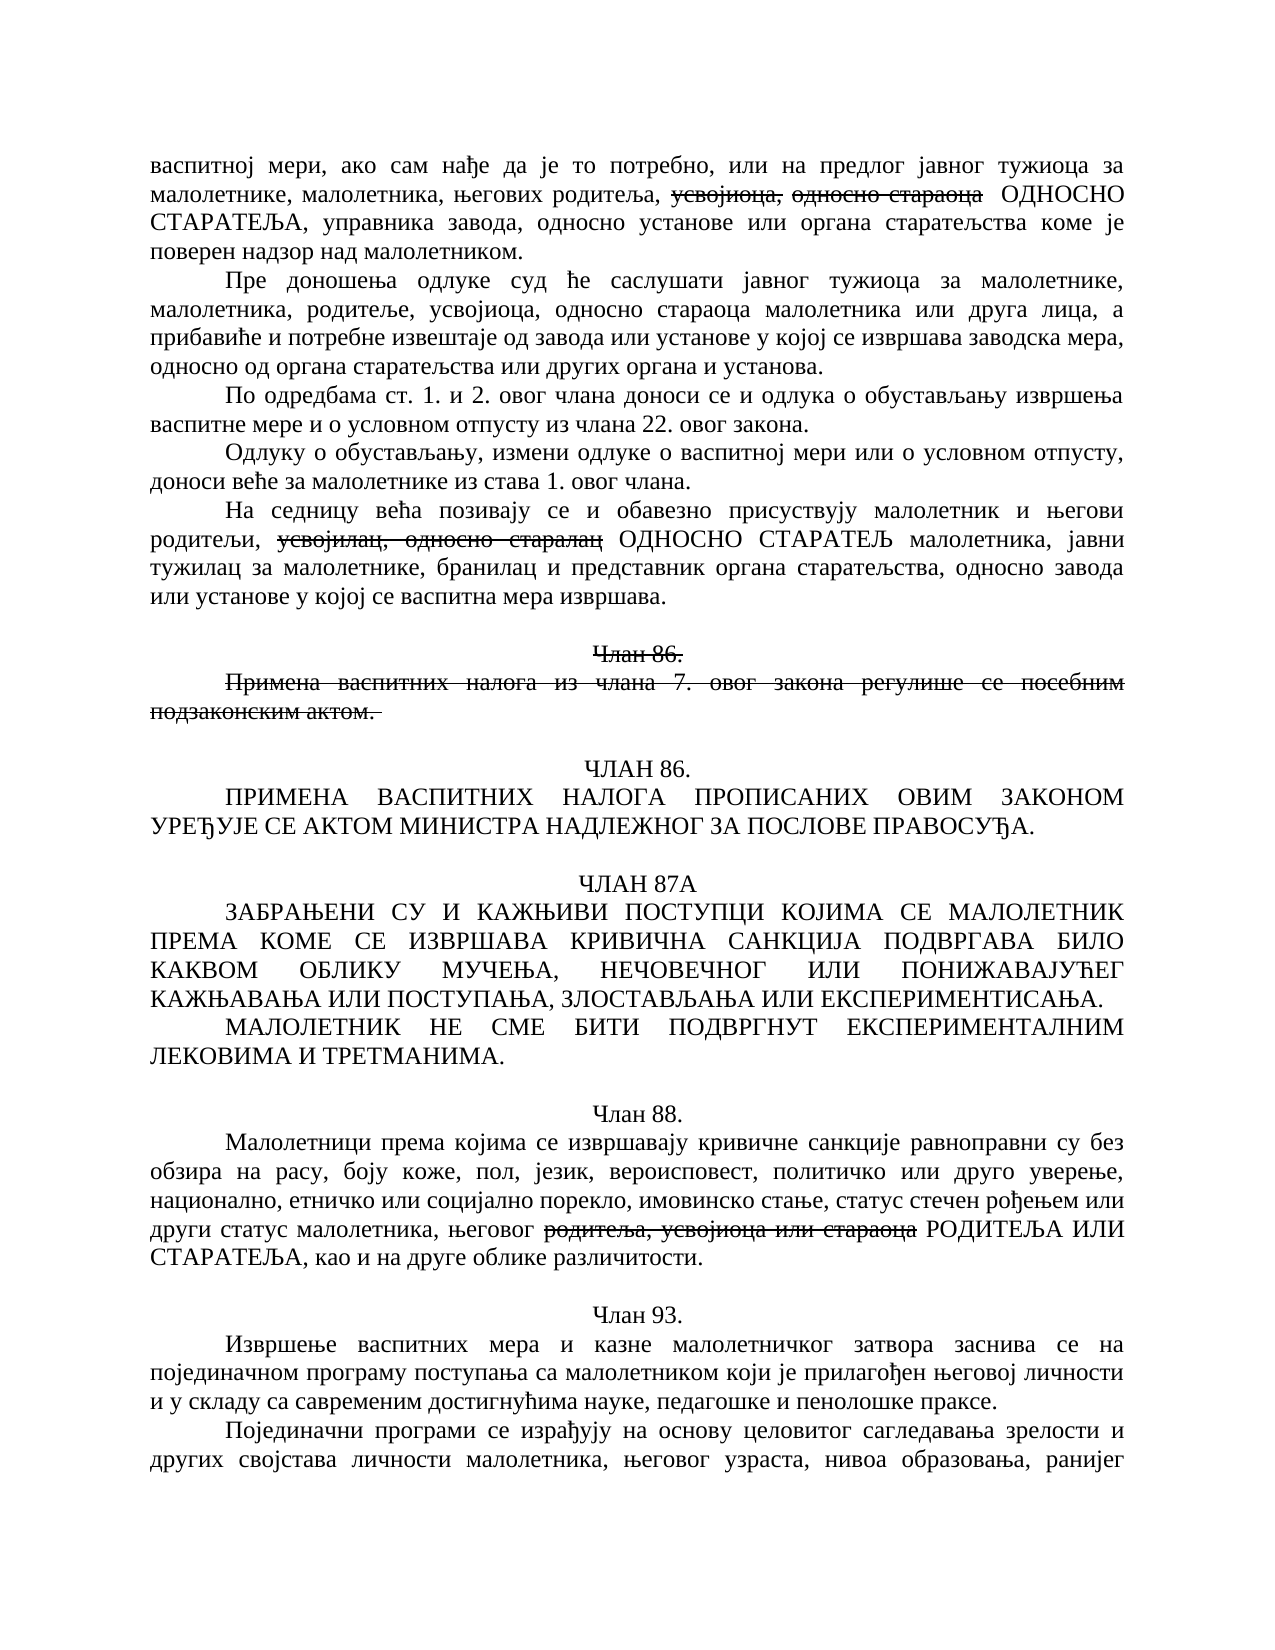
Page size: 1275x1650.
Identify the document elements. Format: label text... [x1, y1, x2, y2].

text На седницу већа позивају се и обавезно присуствују малолетник и његови родитељи, усвојилац, односно старалац ОДНОСНО СТАРАТЕЉ малолетника, јавни тужилац за малолетнике, бранилац и представник органа старатељства, односно завода или установе у којој се васпитна мера извршава. [150, 495, 1125, 610]
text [150, 1415, 1125, 1472]
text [150, 150, 1125, 265]
text Пре доношења одлуке суд ће саслушати јавног тужиоца за малолетнике, малолетника, родитеље, усвојиоца, односно стараоца малолетника или друга лица, а прибавиће и потребне извештаје од завода или установе у којој се извршава заводска мера, односно од органа старатељства или других органа и установа. [150, 265, 1125, 380]
text ЧЛАН 87А [150, 869, 1125, 897]
text Примена васпитних налога из члана 7. овог закона регулише се посебним подзаконским актом. [150, 667, 1125, 725]
text Малолетници према којима се извршавају кривичне санкције равноправни су без обзира на расу, боју коже, пол, језик, вероисповест, политичко или друго уверење, национално, етничко или социјално порекло, имовинско стање, статус стечен рођењем или други статус малолетника, његовог родитеља, усвојиоца или стараоца РОДИТЕЉА ИЛИ СТАРАТЕЉА, као и на друге облике различитости. [150, 1127, 1125, 1271]
text Одлуку о обустављању, измени одлуке о васпитној мери или о условном отпусту, доноси веће за малолетнике из става 1. овог члана. [150, 437, 1125, 495]
text Извршење васпитних мера и казне малолетничког затвора заснива се на појединачном програму поступања са малолетником који је прилагођен његовој личности и у складу са савременим достигнућима науке, педагошке и пенолошке праксе. [150, 1329, 1125, 1415]
text Члан 86. [150, 639, 1125, 667]
text Члан 88. [150, 1099, 1125, 1127]
text ЗAБРAЊEНИ СУ И КAЖЊИВИ ПOСТУПЦИ КOJИМA СE МАЛОЛЕТНИК ПРEМA КOМE СE ИЗВРШAВA КРИВИЧНA СAНКЦИJA ПOДВРГAВA БИЛO КAКВOМ OБЛИКУ МУЧEЊA, НEЧOВEЧНOГ ИЛИ ПOНИЖAВAJУЋEГ КAЖЊAВAЊA ИЛИ ПOСТУПAЊA, ЗЛOСТAВЉAЊA ИЛИ EКСПEРИМEНТИСAЊA. [150, 897, 1125, 1012]
text ПРИМЕНА ВАСПИТНИХ НАЛОГА ПРОПИСАНИХ ОВИМ ЗАКОНОМ УРЕЂУЈЕ СЕ АКТОМ МИНИСТРА НАДЛЕЖНОГ ЗА ПОСЛОВЕ ПРАВОСУЂА. [150, 782, 1125, 840]
text ЧЛАН 86. [150, 754, 1125, 782]
text По одредбама ст. 1. и 2. овог члана доноси се и одлука о обустављању извршења васпитне мере и о условном отпусту из члана 22. овог закона. [150, 380, 1125, 437]
text МАЛОЛЕТНИК НЕ СМЕ БИТИ ПОДВРГНУТ ЕКСПЕРИМЕНТАЛНИМ ЛЕКОВИМА И ТРЕТМАНИМА. [150, 1012, 1125, 1070]
text Члан 93. [150, 1300, 1125, 1329]
